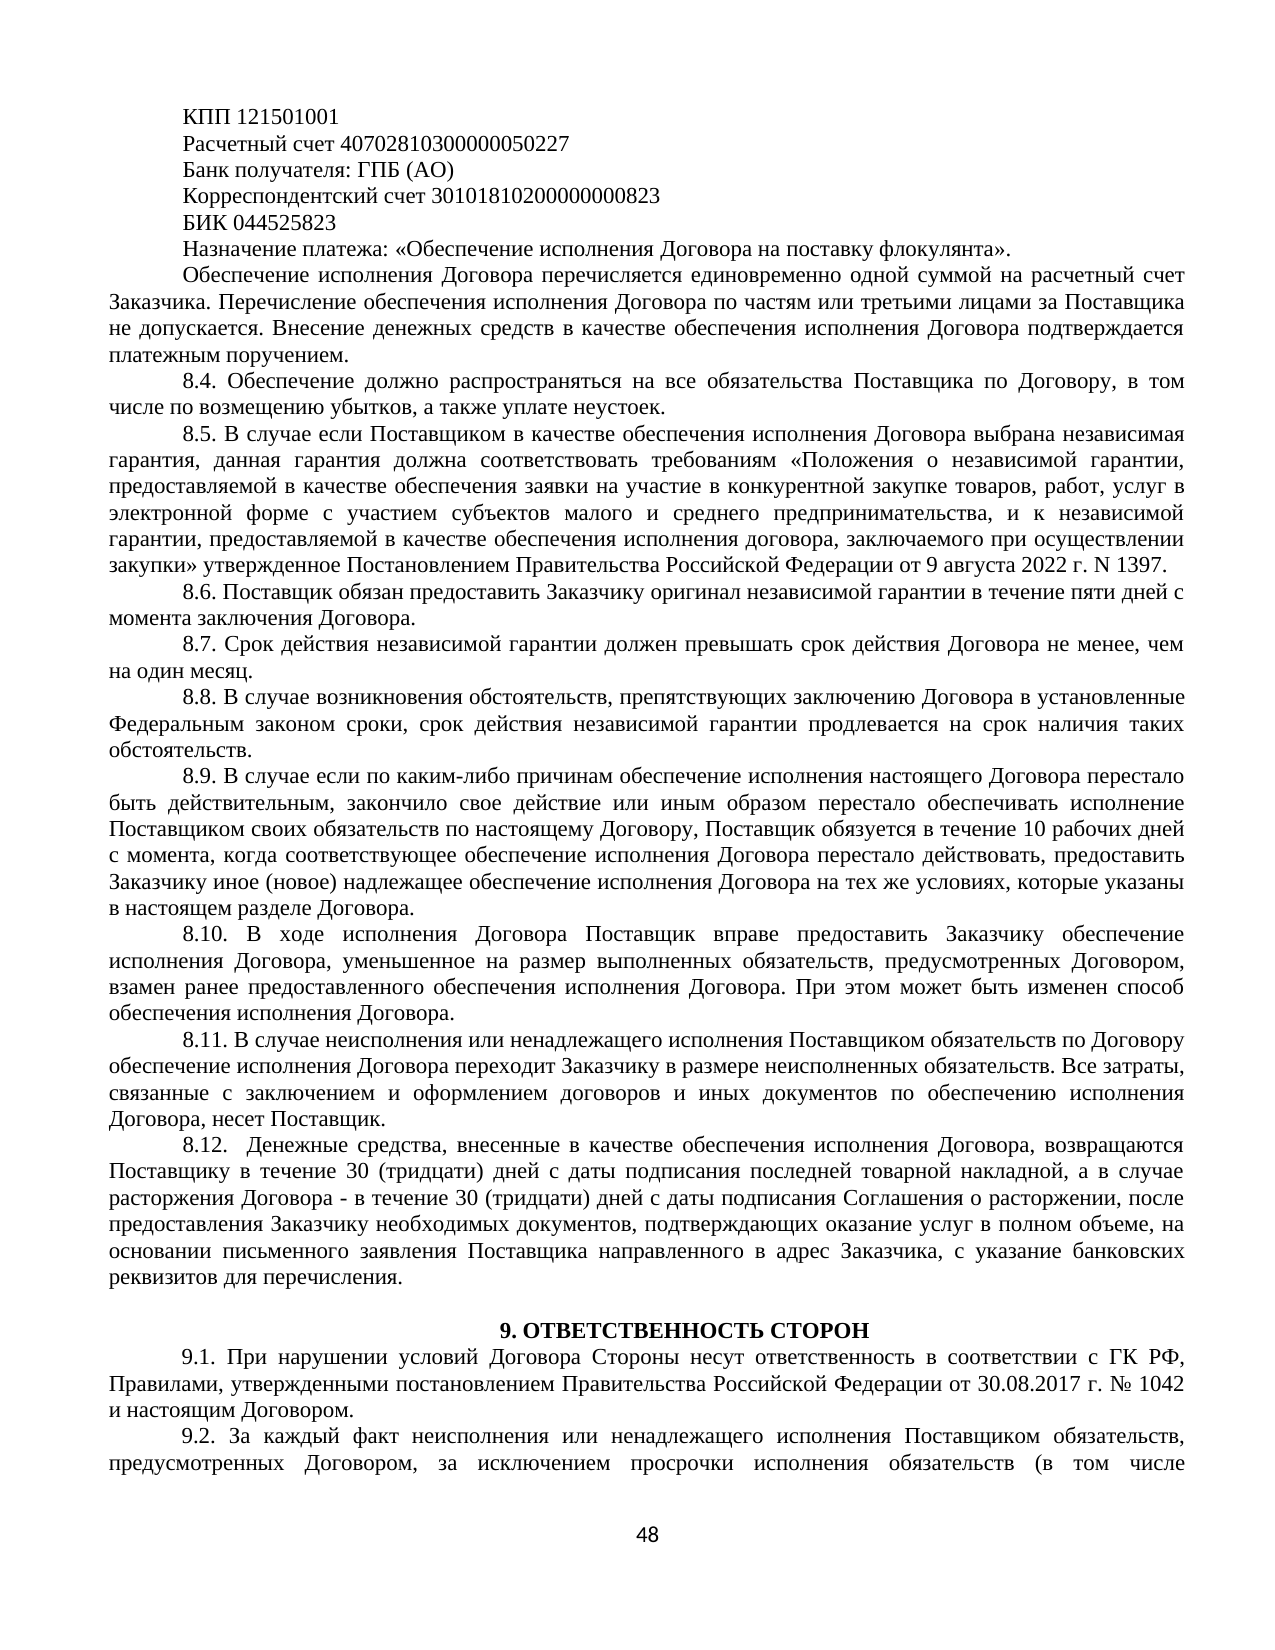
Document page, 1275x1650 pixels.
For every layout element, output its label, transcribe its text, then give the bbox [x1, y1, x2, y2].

text 8.6. Поставщик обязан предоставить Заказчику оригинал независимой гарантии в течение пяти дней с момента заключения Договора. [108, 578, 1186, 631]
text 8.10. В ходе исполнения Договора Поставщик вправе предоставить Заказчику обеспечение исполнения Договора, уменьшенное на размер выполненных обязательств, предусмотренных Договором, взамен ранее предоставленного обеспечения исполнения Договора. При этом может быть изменен способ обеспечения исполнения Договора. [108, 920, 1186, 1026]
text 8.12. Денежные средства, внесенные в качестве обеспечения исполнения Договора, возвращаются Поставщику в течение 30 (тридцати) дней с даты подписания последней товарной накладной, а в случае расторжения Договора - в течение 30 (тридцати) дней с даты подписания Соглашения о расторжении, после предоставления Заказчику необходимых документов, подтверждающих оказание услуг в полном объеме, на основании письменного заявления Поставщика направленного в адрес Заказчика, с указание банковских реквизитов для перечисления. [108, 1131, 1186, 1289]
text Обеспечение исполнения Договора перечисляется единовременно одной суммой на расчетный счет Заказчика. Перечисление обеспечения исполнения Договора по частям или третьими лицами за Поставщика не допускается. Внесение денежных средств в качестве обеспечения исполнения Договора подтверждается платежным поручением. [108, 262, 1186, 367]
text 8.5. В случае если Поставщиком в качестве обеспечения исполнения Договора выбрана независимая гарантия, данная гарантия должна соответствовать требованиям «Положения о независимой гарантии, предоставляемой в качестве обеспечения заявки на участие в конкурентной закупке товаров, работ, услуг в электронной форме с участием субъектов малого и среднего предпринимательства, и к независимой гарантии, предоставляемой в качестве обеспечения исполнения договора, заключаемого при осуществлении закупки» утвержденное Постановлением Правительства Российской Федерации от 9 августа 2022 г. N 1397. [108, 420, 1186, 578]
text Корреспондентский счет 30101810200000000823 [108, 182, 1186, 209]
text Банк получателя: ГПБ (АО) [108, 156, 1186, 182]
text 8.11. В случае неисполнения или ненадлежащего исполнения Поставщиком обязательств по Договору обеспечение исполнения Договора переходит Заказчику в размере неисполненных обязательств. Все затраты, связанные с заключением и оформлением договоров и иных документов по обеспечению исполнения Договора, несет Поставщик. [108, 1026, 1186, 1131]
text 8.8. В случае возникновения обстоятельств, препятствующих заключению Договора в установленные Федеральным законом сроки, срок действия независимой гарантии продлевается на срок наличия таких обстоятельств. [108, 683, 1186, 762]
text Расчетный счет 40702810300000050227 [108, 130, 1186, 156]
text 8.9. В случае если по каким-либо причинам обеспечение исполнения настоящего Договора перестало быть действительным, закончило свое действие или иным образом перестало обеспечивать исполнение Поставщиком своих обязательств по настоящему Договору, Поставщик обязуется в течение 10 рабочих дней с момента, когда соответствующее обеспечение исполнения Договора перестало действовать, предоставить Заказчику иное (новое) надлежащее обеспечение исполнения Договора на тех же условиях, которые указаны в настоящем разделе Договора. [108, 762, 1186, 920]
text КПП 121501001 [108, 103, 1186, 130]
text 9. ОТВЕТСТВЕННОСТЬ СТОРОН [108, 1316, 1186, 1343]
text 8.4. Обеспечение должно распространяться на все обязательства Поставщика по Договору, в том числе по возмещению убытков, а также уплате неустоек. [108, 367, 1186, 420]
text Назначение платежа: «Обеспечение исполнения Договора на поставку флокулянта». [108, 235, 1186, 262]
text 8.7. Срок действия независимой гарантии должен превышать срок действия Договора не менее, чем на один месяц. [108, 631, 1186, 683]
text БИК 044525823 [108, 209, 1186, 235]
text 9.1. При нарушении условий Договора Стороны несут ответственность в соответствии с ГК РФ, Правилами, утвержденными постановлением Правительства Российской Федерации от 30.08.2017 г. № 1042 и настоящим Договором. [108, 1343, 1186, 1422]
